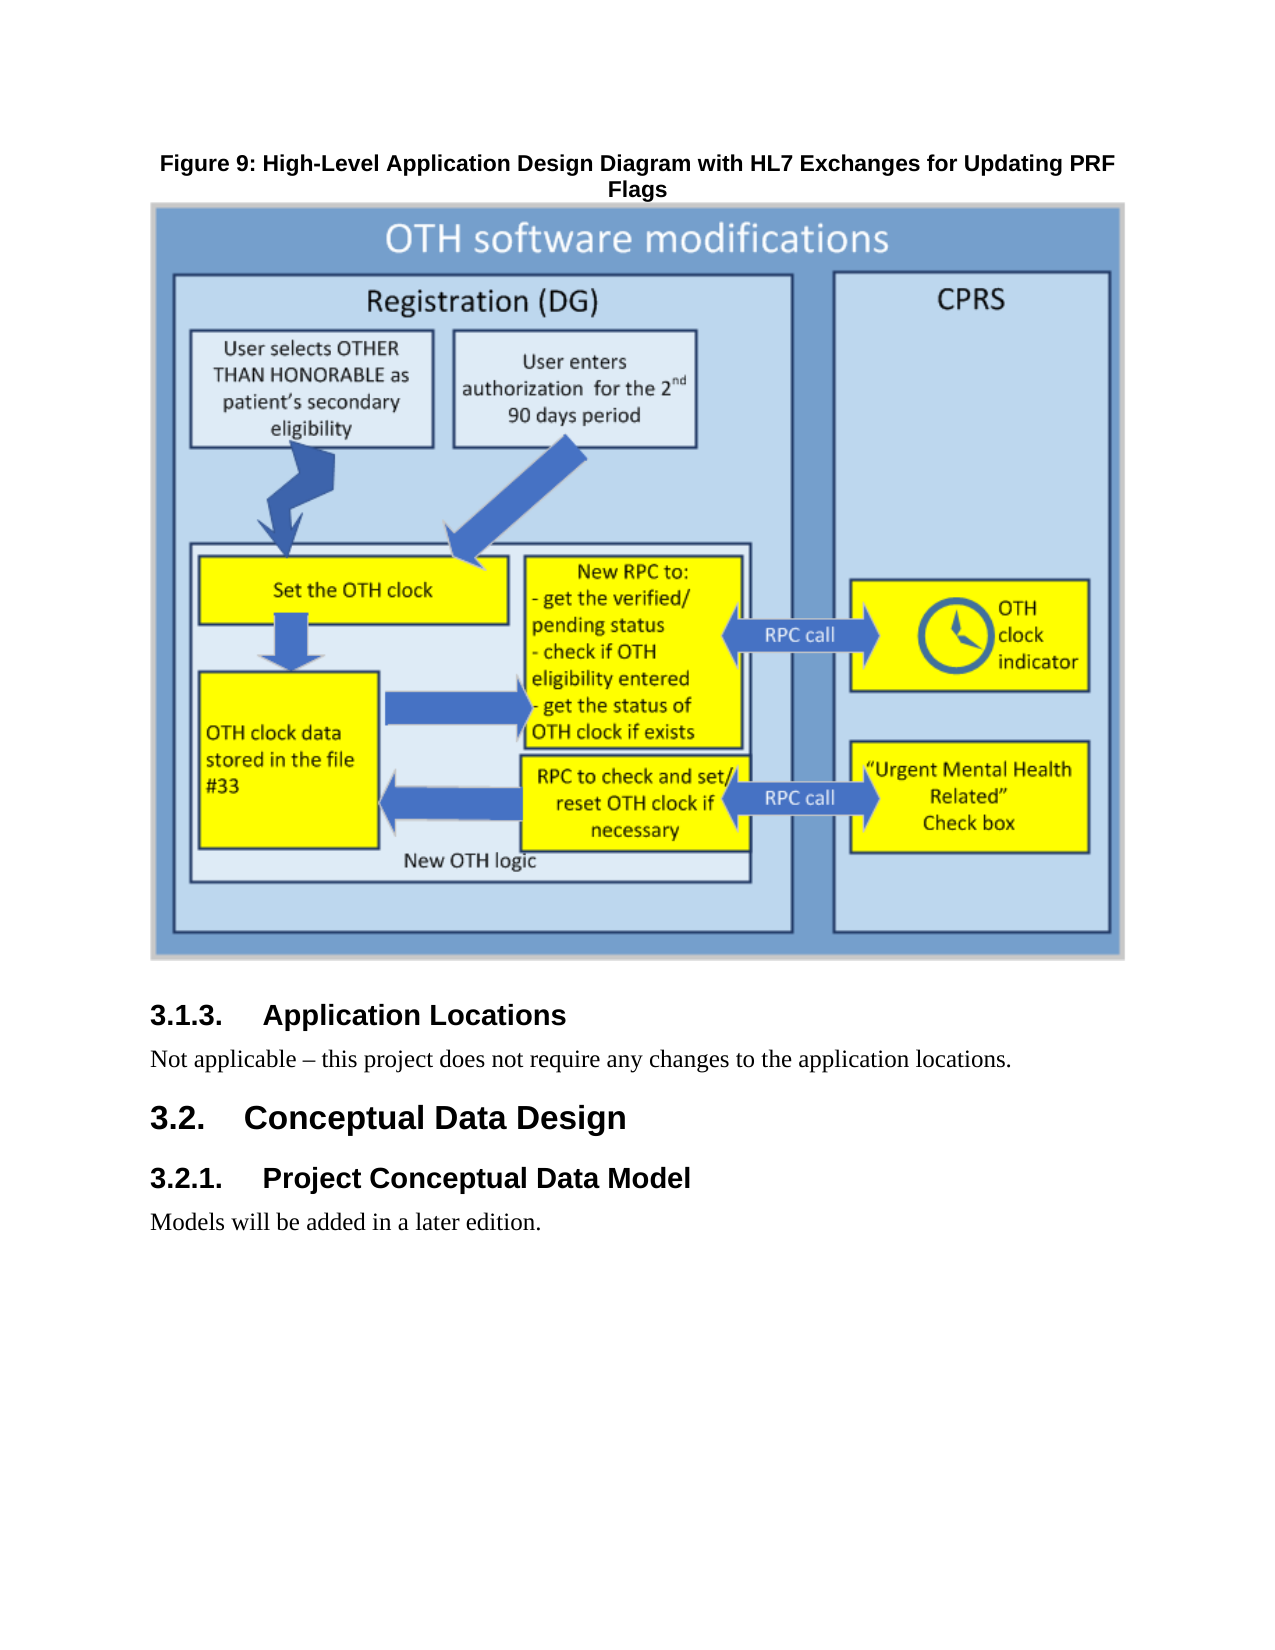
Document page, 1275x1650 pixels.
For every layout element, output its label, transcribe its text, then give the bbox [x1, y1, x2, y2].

subtitle Application Locations [150, 998, 1125, 1032]
text Models will be added in a later edition. [150, 1207, 1125, 1236]
subtitle Project Conceptual Data Model [150, 1161, 1125, 1195]
subtitle Conceptual Data Design [150, 1098, 1125, 1136]
picture [150, 202, 1125, 961]
text Not applicable – this project does not require any changes to the application locations. [150, 1044, 1125, 1073]
